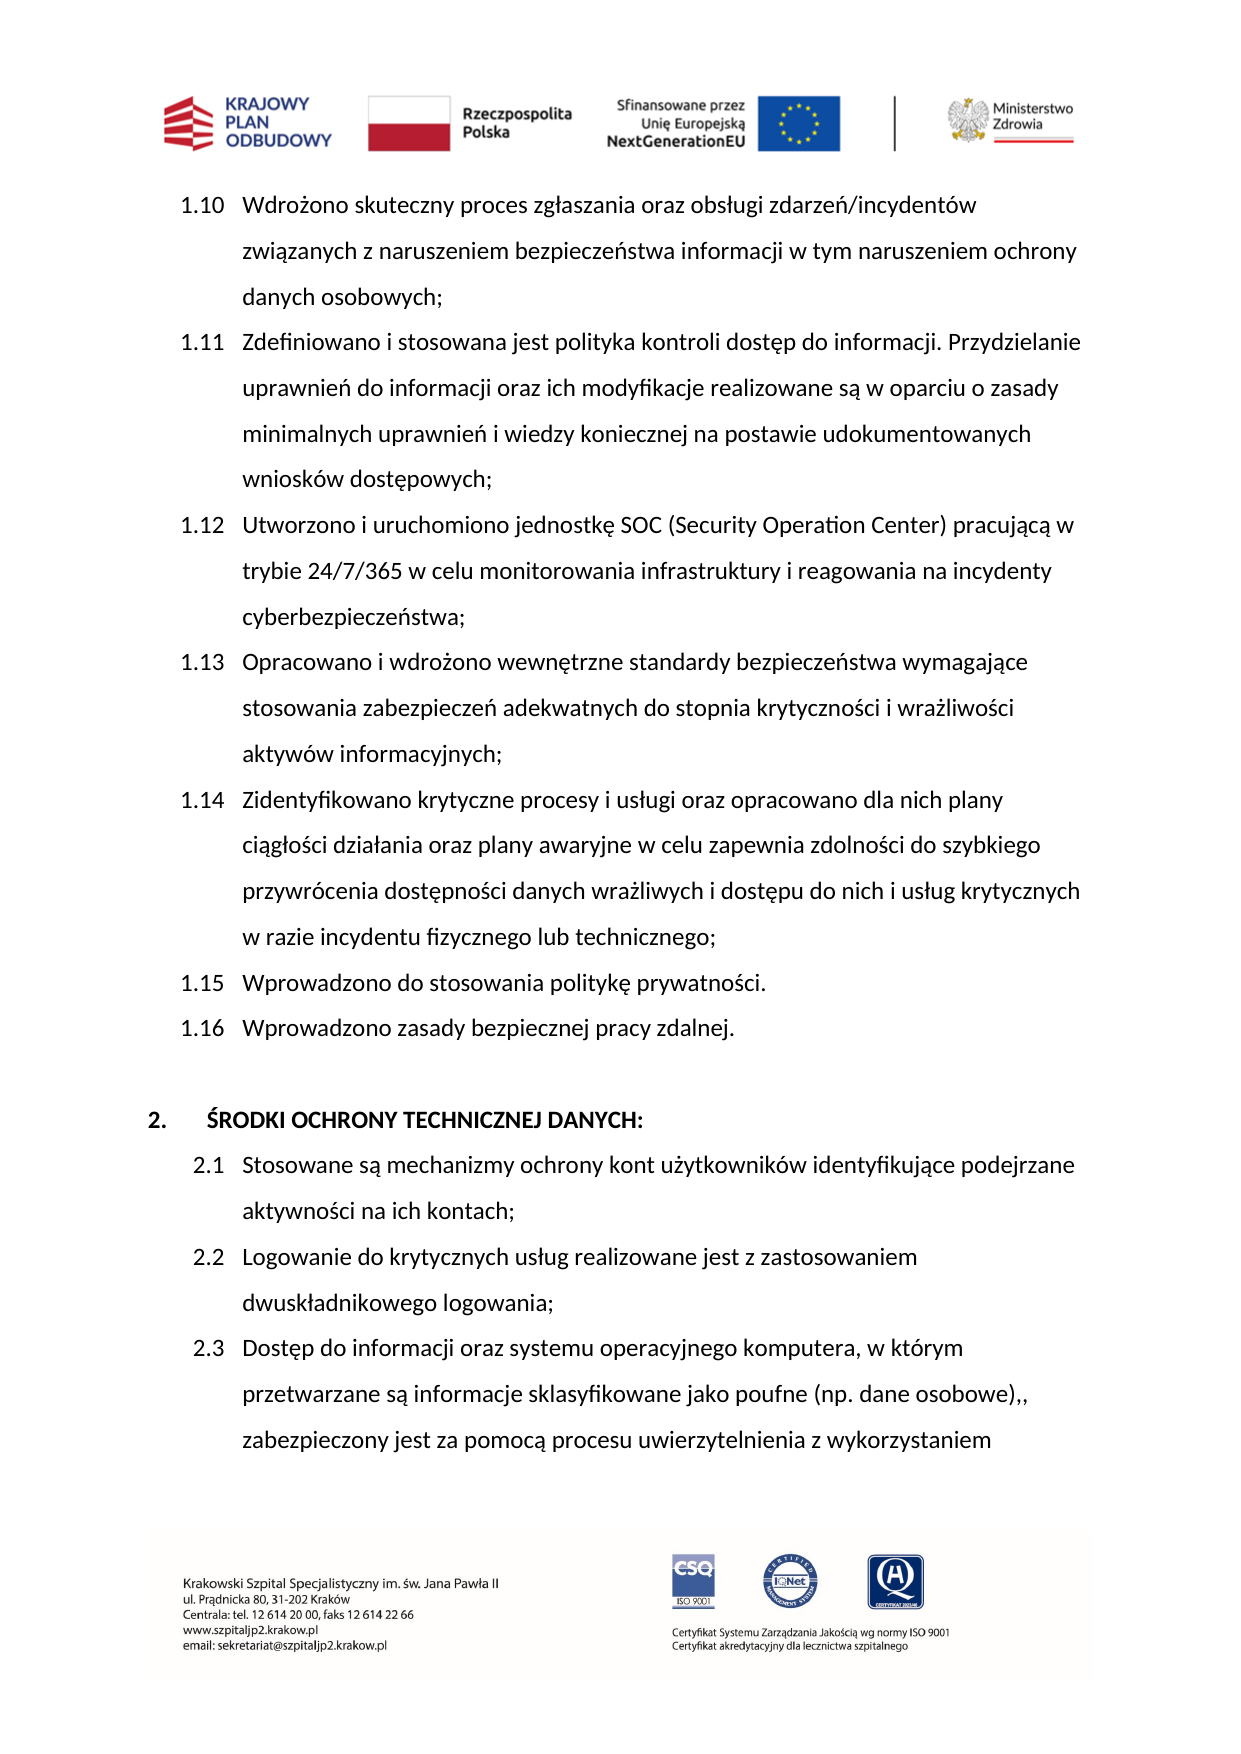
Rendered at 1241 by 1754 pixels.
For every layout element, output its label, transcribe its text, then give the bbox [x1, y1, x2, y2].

text Stosowane są mechanizmy ochrony kont użytkowników identyfikujące podejrzane aktywności na ich kontach; [224, 1149, 1093, 1226]
text Wprowadzono do stosowania politykę prywatności. [224, 967, 1093, 997]
text Wprowadzono zasady bezpiecznej pracy zdalnej. [224, 1012, 1093, 1043]
picture [147, 73, 1093, 168]
text Zidentyfikowano krytyczne procesy i usługi oraz opracowano dla nich plany ciągłości działania oraz plany awaryjne w celu zapewnia zdolności do szybkiego przywrócenia dostępności danych wrażliwych i dostępu do nich i usług krytycznych w razie incydentu fizycznego lub technicznego; [224, 784, 1093, 951]
text Logowanie do krytycznych usług realizowane jest z zastosowaniem dwuskładnikowego logowania; [224, 1241, 1093, 1317]
text Zdefiniowano i stosowana jest polityka kontroli dostęp do informacji. Przydzielanie uprawnień do informacji oraz ich modyfikacje realizowane są w oparciu o zasady minimalnych uprawnień i wiedzy koniecznej na postawie udokumentowanych wniosków dostępowych; [224, 326, 1093, 494]
text Opracowano i wdrożono wewnętrzne standardy bezpieczeństwa wymagające stosowania zabezpieczeń adekwatnych do stopnia krytyczności i wrażliwości aktywów informacyjnych; [224, 647, 1093, 768]
text Utworzono i uruchomiono jednostkę SOC (Security Operation Center) pracującą w trybie 24/7/365 w celu monitorowania infrastruktury i reagowania na incydenty cyberbezpieczeństwa; [224, 509, 1093, 631]
picture [147, 1530, 1093, 1681]
text ŚRODKI OCHRONY TECHNICZNEJ DANYCH: [148, 1104, 1093, 1134]
text Wdrożono skuteczny proces zgłaszania oraz obsługi zdarzeń/incydentów związanych z naruszeniem bezpieczeństwa informacji w tym naruszeniem ochrony danych osobowych; [224, 189, 1093, 311]
